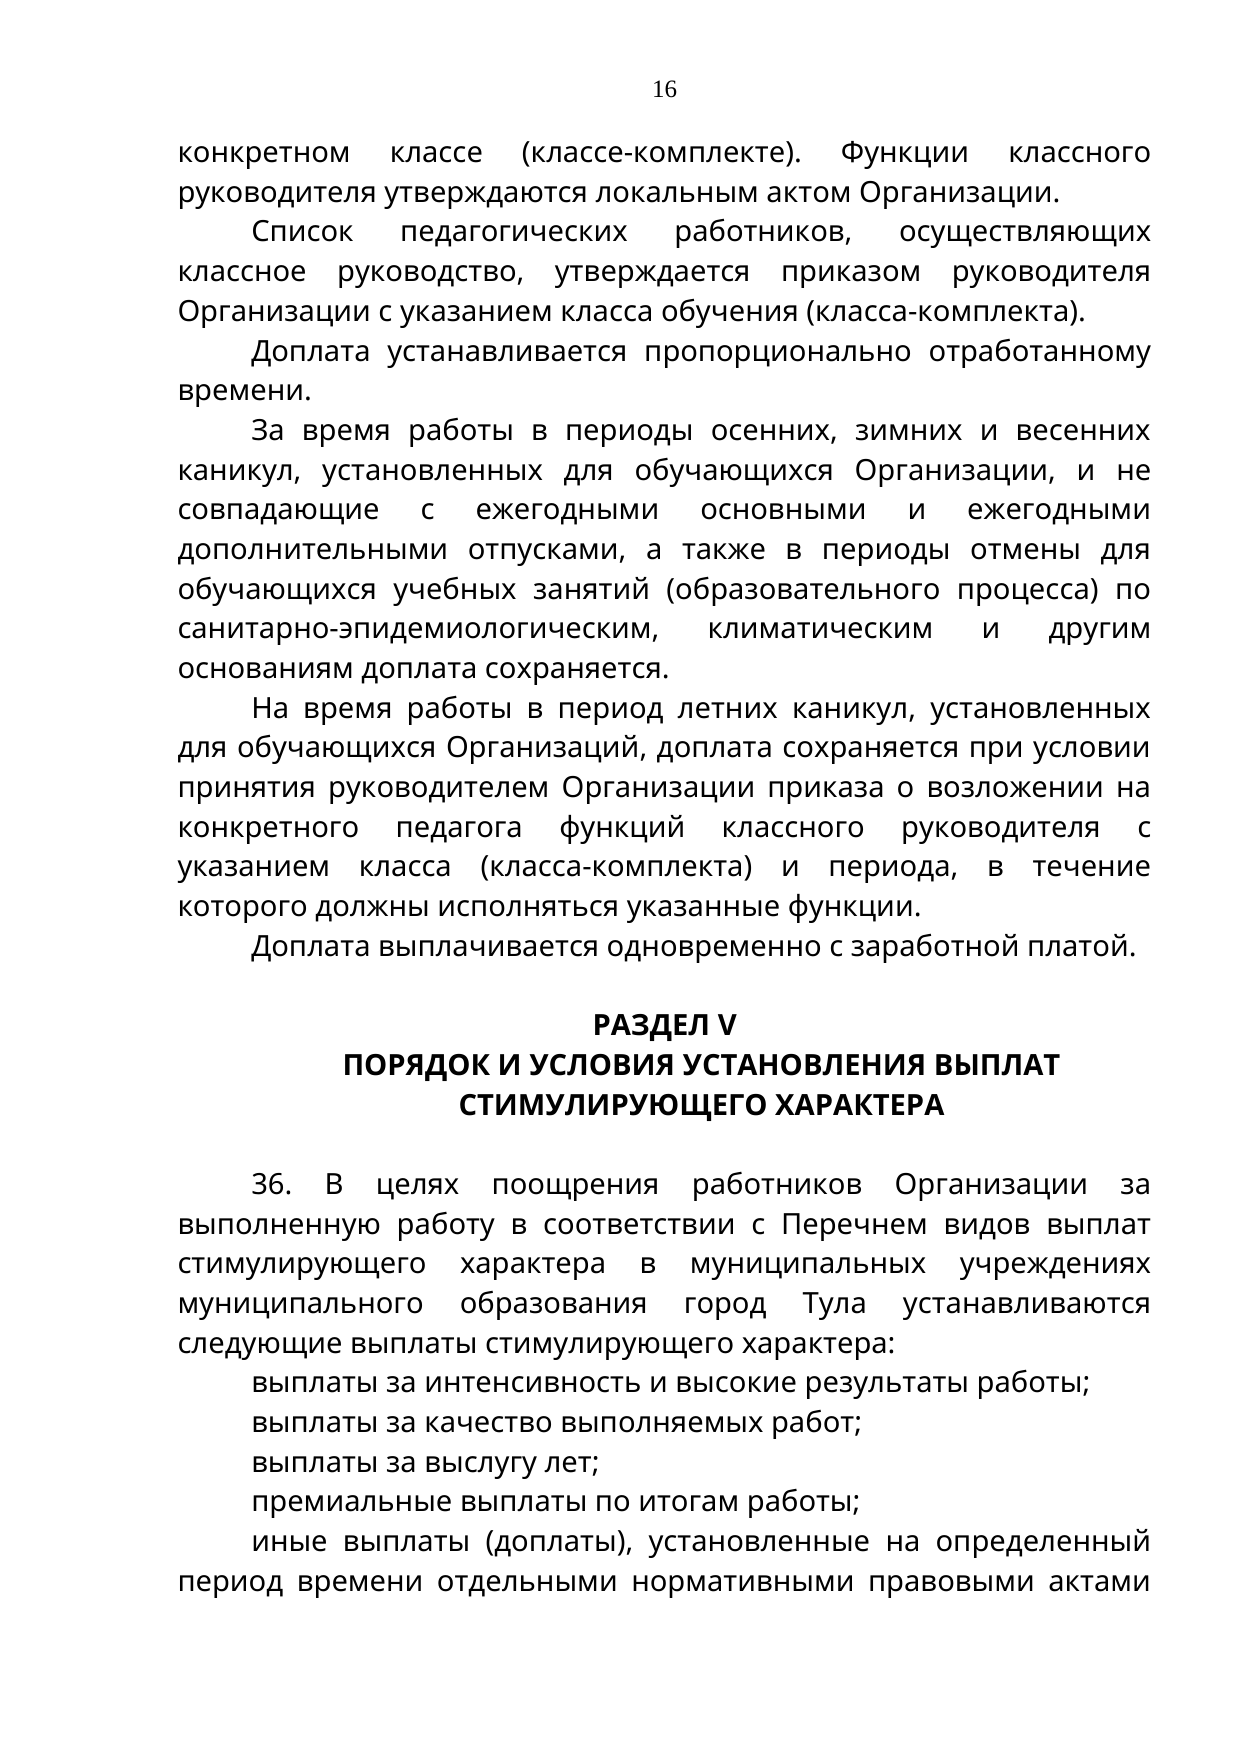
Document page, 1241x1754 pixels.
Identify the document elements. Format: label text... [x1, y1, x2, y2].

title РАЗДЕЛ V [177, 1004, 1152, 1044]
text премиальные выплаты по итогам работы; [177, 1481, 1152, 1520]
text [177, 131, 1152, 211]
text выплаты за выслугу лет; [177, 1441, 1152, 1481]
text Доплата устанавливается пропорционально отработанному времени. [177, 330, 1152, 409]
text выплаты за интенсивность и высокие результаты работы; [177, 1362, 1152, 1401]
text Доплата выплачивается одновременно с заработной платой. [177, 925, 1152, 965]
title СТИМУЛИРУЮЩЕГО ХАРАКТЕРА [177, 1084, 1152, 1123]
text выплаты за качество выполняемых работ; [177, 1401, 1152, 1441]
text На время работы в период летних каникул, установленных для обучающихся Организаций, доплата сохраняется при условии принятия руководителем Организации приказа о возложении на конкретного педагога функций классного руководителя с указанием класса (класса-комплекта) и периода, в течение которого должны исполняться указанные функции. [177, 687, 1152, 925]
text 36. В целях поощрения работников Организации за выполненную работу в соответствии с Перечнем видов выплат стимулирующего характера в муниципальных учреждениях муниципального образования город Тула устанавливаются следующие выплаты стимулирующего характера: [177, 1163, 1152, 1362]
title ПОРЯДОК И УСЛОВИЯ УСТАНОВЛЕНИЯ ВЫПЛАТ [177, 1044, 1152, 1084]
text Список педагогических работников, осуществляющих классное руководство, утверждается приказом руководителя Организации с указанием класса обучения (класса-комплекта). [177, 211, 1152, 330]
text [177, 1520, 1152, 1600]
text За время работы в периоды осенних, зимних и весенних каникул, установленных для обучающихся Организации, и не совпадающие с ежегодными основными и ежегодными дополнительными отпусками, а также в периоды отмены для обучающихся учебных занятий (образовательного процесса) по санитарно-эпидемиологическим, климатическим и другим основаниям доплата сохраняется. [177, 409, 1152, 687]
